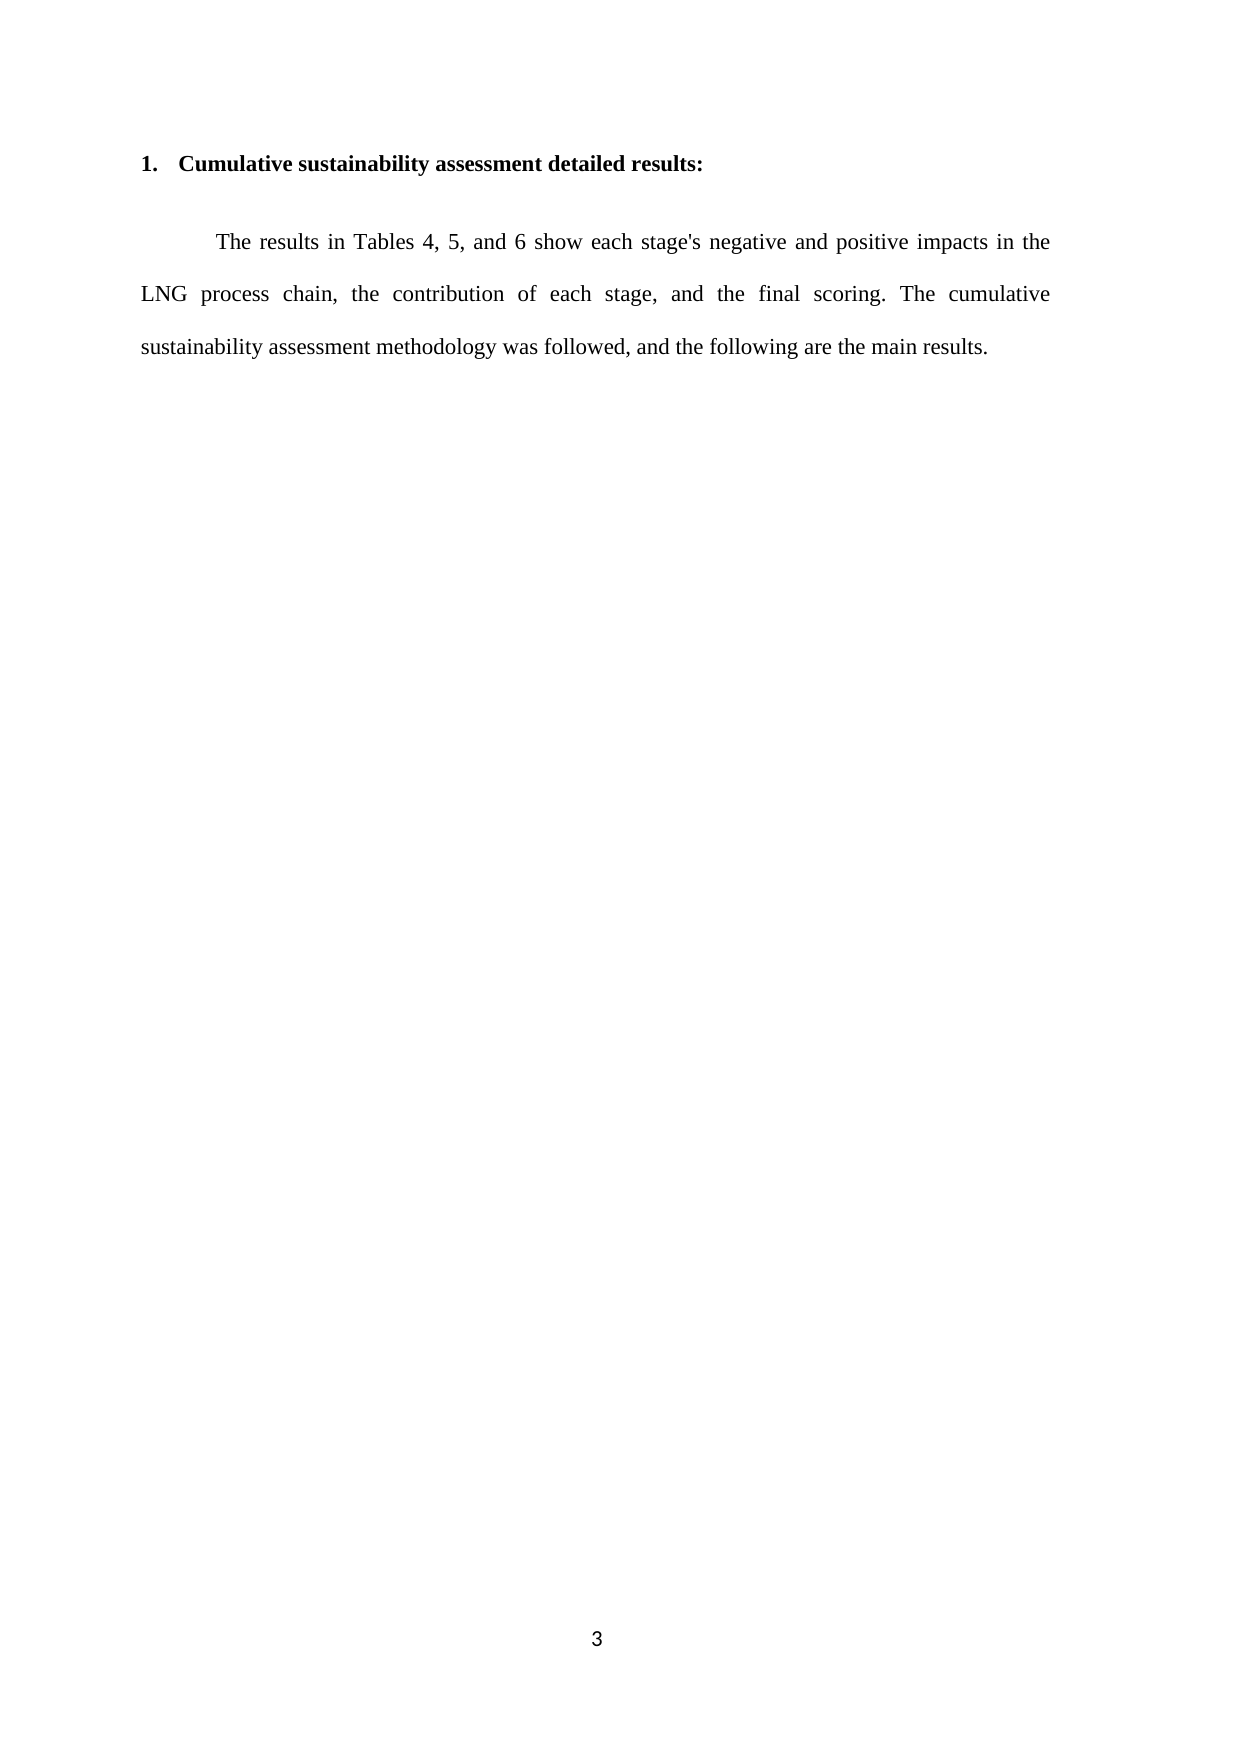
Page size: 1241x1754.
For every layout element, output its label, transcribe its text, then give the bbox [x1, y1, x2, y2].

text The results in Tables 4, 5, and 6 show each stage's negative and positive impacts in the LNG process chain, the contribution of each stage, and the final scoring. The cumulative sustainability assessment methodology was followed, and the following are the main results. [141, 228, 1053, 359]
list Cumulative sustainability assessment detailed results: [141, 150, 1053, 176]
